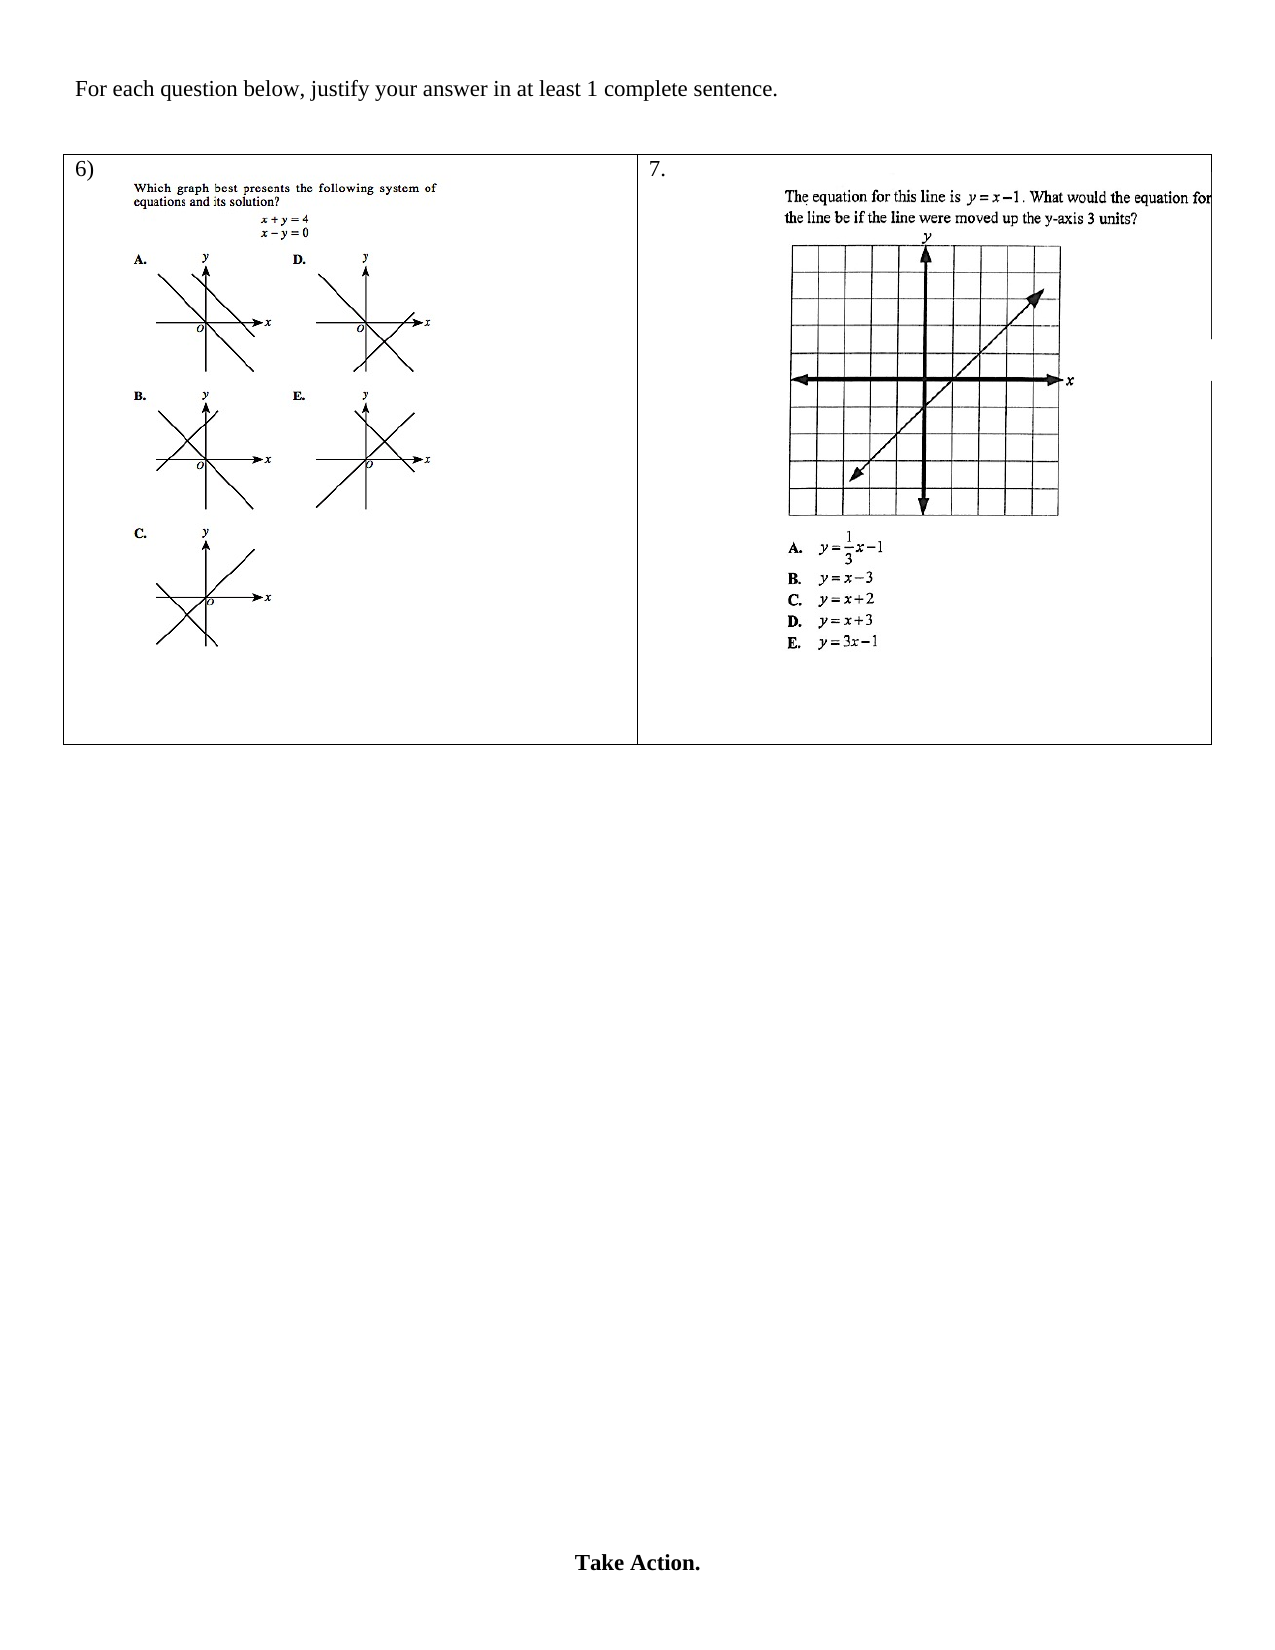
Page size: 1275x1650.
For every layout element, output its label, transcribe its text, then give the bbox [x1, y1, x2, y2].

text For each question below, justify your answer in at least 1 complete sentence. [75, 75, 1200, 101]
table_header 7. [638, 155, 1211, 744]
table_header 6) [64, 155, 637, 744]
picture [131, 159, 488, 664]
picture [772, 172, 1212, 657]
